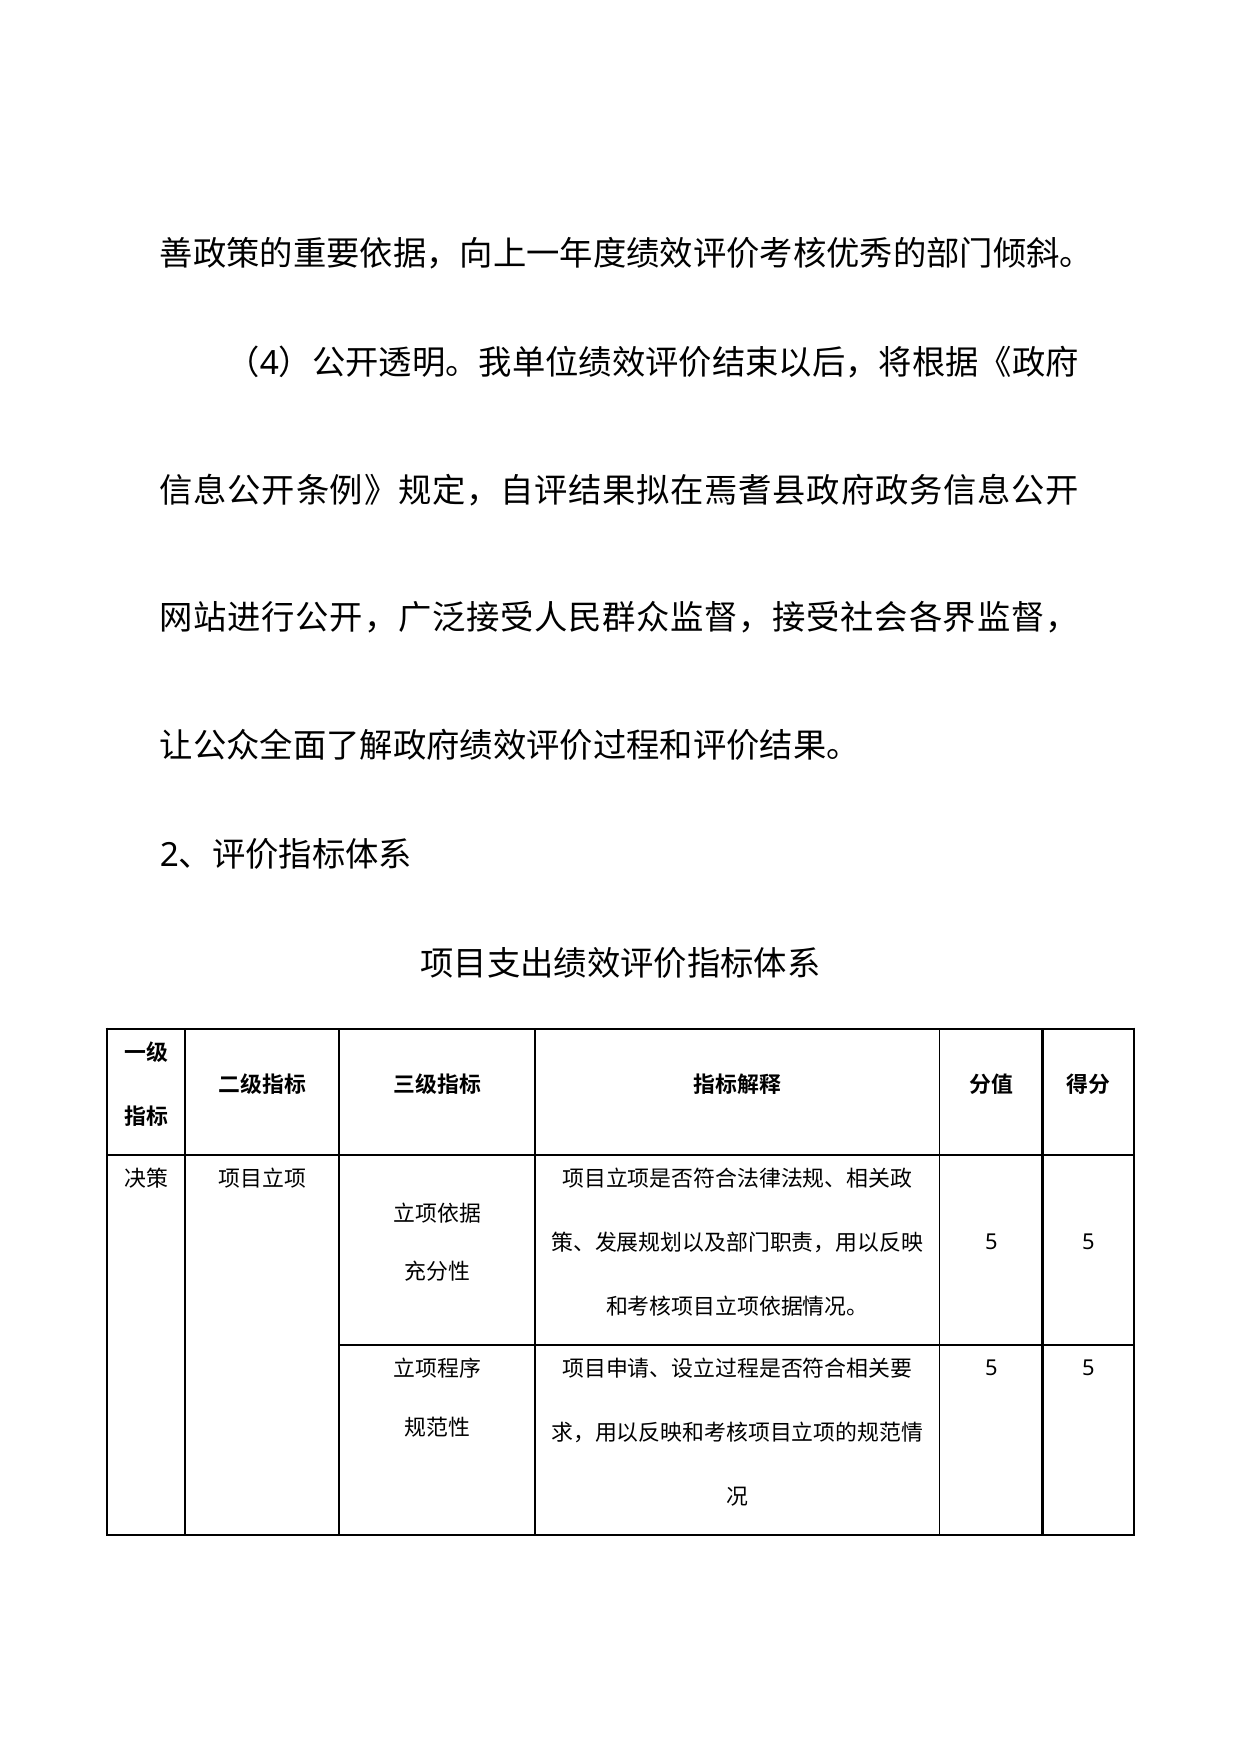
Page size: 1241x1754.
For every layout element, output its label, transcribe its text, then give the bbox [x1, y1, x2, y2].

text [159, 209, 1081, 294]
table_cell 决策 [108, 1156, 184, 1534]
table_header 一级指标 [108, 1030, 184, 1154]
table_header 二级指标 [186, 1030, 338, 1154]
table_cell 立项程序 规范性 [340, 1346, 534, 1534]
table_cell 项目立项是否符合法律法规、相关政策、发展规划以及部门职责，用以反映和考核项目立项依据情况。 [536, 1156, 939, 1344]
table_cell 项目申请、设立过程是否符合相关要求，用以反映和考核项目立项的规范情况 [536, 1346, 939, 1534]
table_cell 项目立项 [186, 1156, 338, 1534]
table_cell 5 [1044, 1156, 1133, 1344]
subtitle 项目支出绩效评价指标体系 [159, 918, 1081, 1003]
table_cell 立项依据 充分性 [340, 1156, 534, 1344]
table_cell 5 [940, 1346, 1041, 1534]
table_cell 5 [1044, 1346, 1133, 1534]
table_header 分值 [940, 1030, 1041, 1154]
table_cell 5 [940, 1156, 1041, 1344]
table_header 得分 [1044, 1030, 1133, 1154]
text （4）公开透明。我单位绩效评价结束以后，将根据《政府信息公开条例》规定，自评结果拟在焉耆县政府政务信息公开网站进行公开，广泛接受人民群众监督，接受社会各界监督，让公众全面了解政府绩效评价过程和评价结果。 [159, 318, 1081, 785]
text 2、评价指标体系 [159, 809, 1081, 894]
table_header 指标解释 [536, 1030, 939, 1154]
table_header 三级指标 [340, 1030, 534, 1154]
